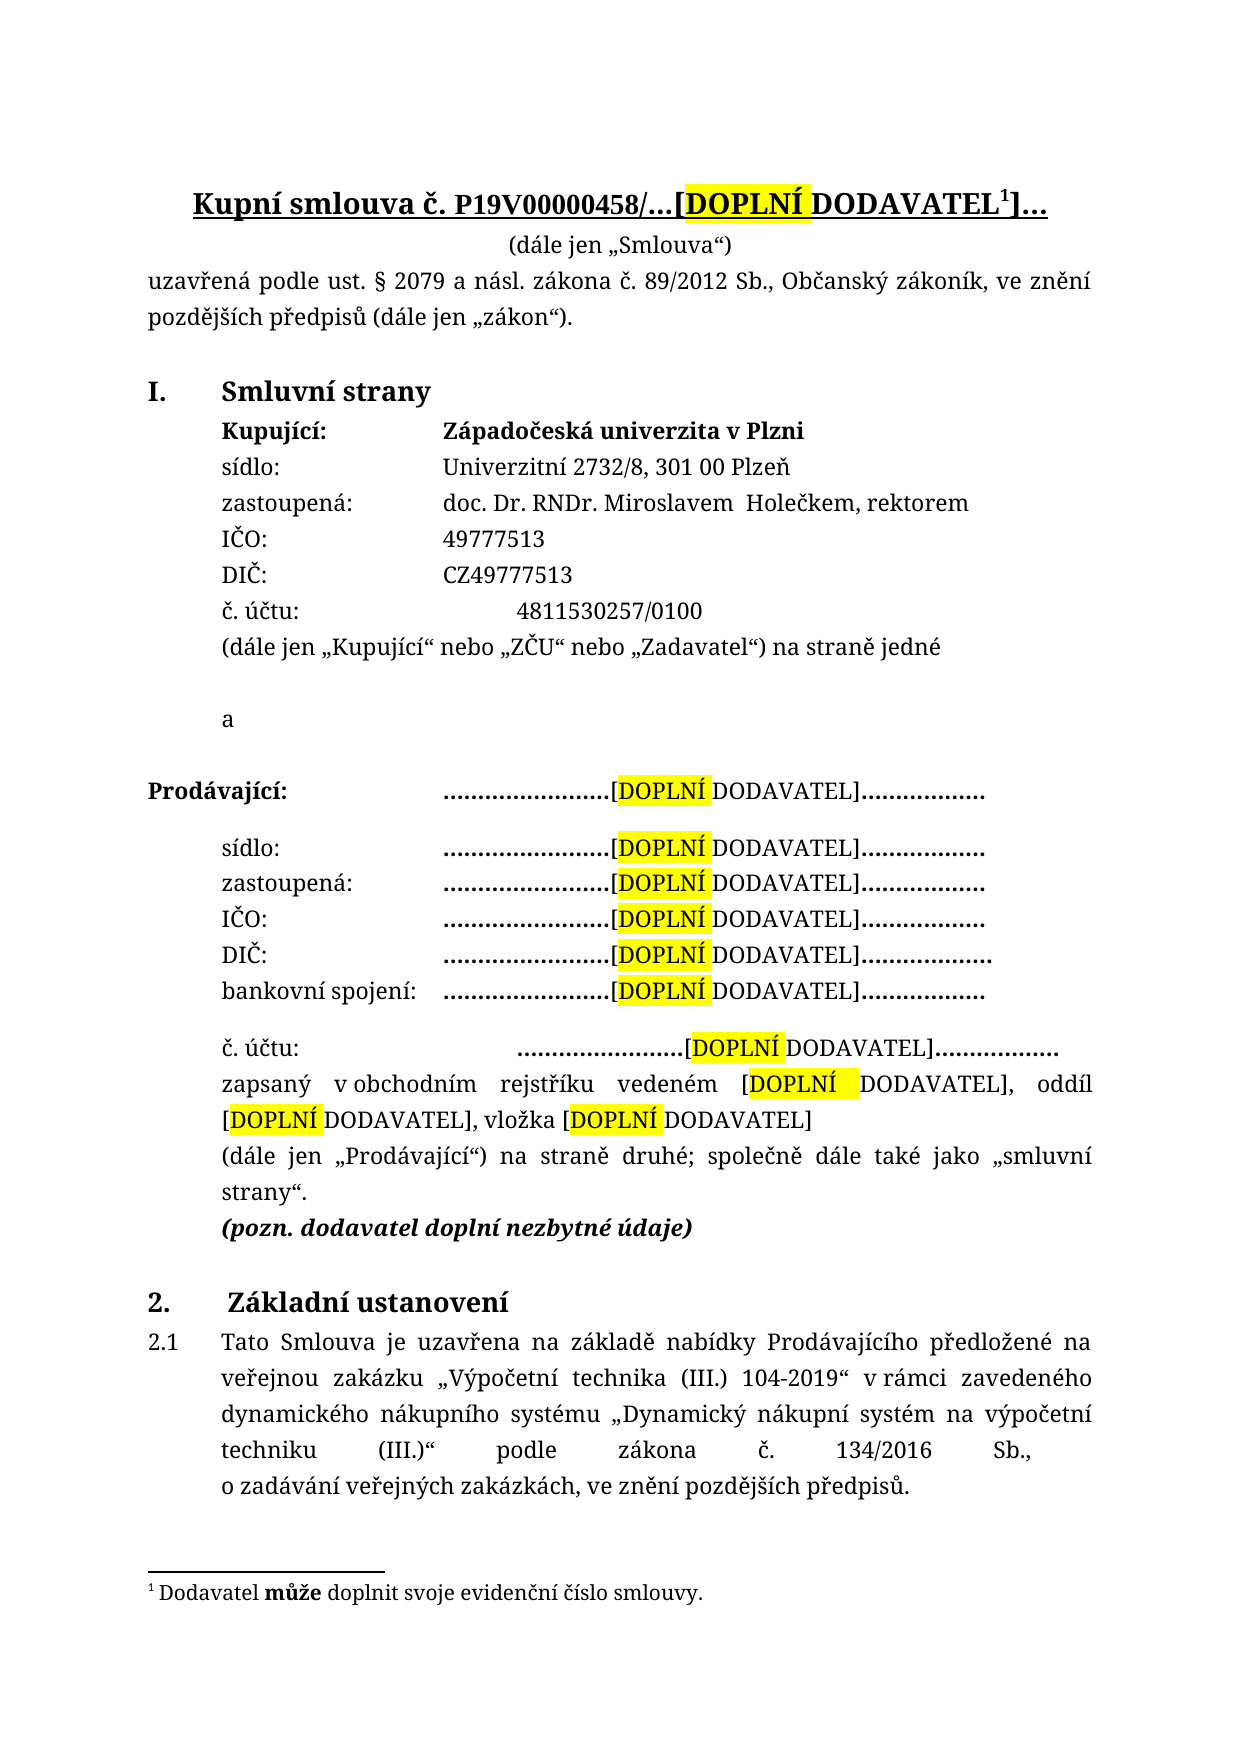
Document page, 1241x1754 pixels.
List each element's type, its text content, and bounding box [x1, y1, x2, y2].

text sídlo: ……………………[DOPLNÍ DODAVATEL]……………… [712, 831, 1093, 863]
text zapsaný v obchodním rejstříku vedeném [DOPLNÍ DODAVATEL], oddíl [DOPLNÍ DODAVATEL], vložka [DOPLNÍ DODAVATEL] [221, 1068, 1093, 1135]
text DIČ: CZ49777513 [221, 559, 1093, 590]
text IČO: ……………………[DOPLNÍ DODAVATEL]……………… [221, 903, 618, 934]
text DIČ: ……………………[DOPLNÍ DODAVATEL]………………. [712, 939, 1093, 971]
text (dále jen „Prodávající“) na straně druhé; společně dále také jako „smluvní strany“. [221, 1140, 1093, 1207]
text bankovní spojení: ……………………[DOPLNÍ DODAVATEL]……………… [148, 975, 618, 1006]
text č. účtu: ……………………[DOPLNÍ DODAVATEL]……………… [221, 1032, 692, 1063]
text I. Smluvní strany [148, 373, 1093, 410]
text zastoupená: doc. Dr. RNDr. Miroslavem Holečkem, rektorem [221, 487, 1093, 518]
text zastoupená: ……………………[DOPLNÍ DODAVATEL]……………… [221, 867, 1093, 899]
text a [221, 703, 1093, 734]
text DIČ: ……………………[DOPLNÍ DODAVATEL]………………. [221, 939, 618, 971]
text uzavřená podle ust. § 2079 a násl. zákona č. 89/2012 Sb., Občanský zákoník, ve znění pozdějších předpisů (dále jen „zákon“). [148, 265, 1093, 332]
text Prodávající: ……………………[DOPLNÍ DODAVATEL]……………… [148, 775, 618, 806]
text Kupující: Západočeská univerzita v Plzni [221, 415, 1093, 447]
text IČO: 49777513 [221, 523, 1093, 554]
text IČO: ……………………[DOPLNÍ DODAVATEL]……………… [712, 903, 1093, 934]
text sídlo: ……………………[DOPLNÍ DODAVATEL]……………… [221, 831, 618, 863]
text 2.1 Tato Smlouva je uzavřena na základě nabídky Prodávajícího předložené na veřejnou zakázku „Výpočetní technika (III.) 104-2019“ v rámci zavedeného dynamického nákupního systému „Dynamický nákupní systém na výpočetní techniku (III.)“ podle zákona č. 134/2016 Sb., o zadávání veřejných zakázkách, ve znění pozdějších předpisů. [148, 1326, 1093, 1501]
text bankovní spojení: ……………………[DOPLNÍ DODAVATEL]……………… [712, 975, 1093, 1006]
text Kupní smlouva č. P19V00000458/...[DOPLNÍ DODAVATEL]… [148, 183, 1093, 223]
text (pozn. dodavatel doplní nezbytné údaje) [148, 1212, 1093, 1243]
text 2. Základní ustanovení [148, 1283, 1093, 1320]
text sídlo: Univerzitní 2732/8, 301 00 Plzeň [221, 451, 1093, 482]
text (dále jen „Kupující“ nebo „ZČU“ nebo „Zadavatel“) na straně jedné [221, 631, 1093, 662]
text Prodávající: ……………………[DOPLNÍ DODAVATEL]……………… [712, 775, 1093, 806]
text č. účtu: ……………………[DOPLNÍ DODAVATEL]……………… [785, 1032, 1093, 1063]
text (dále jen „Smlouva“) [148, 229, 1093, 260]
text č. účtu: 4811530257/0100 [221, 595, 1093, 626]
